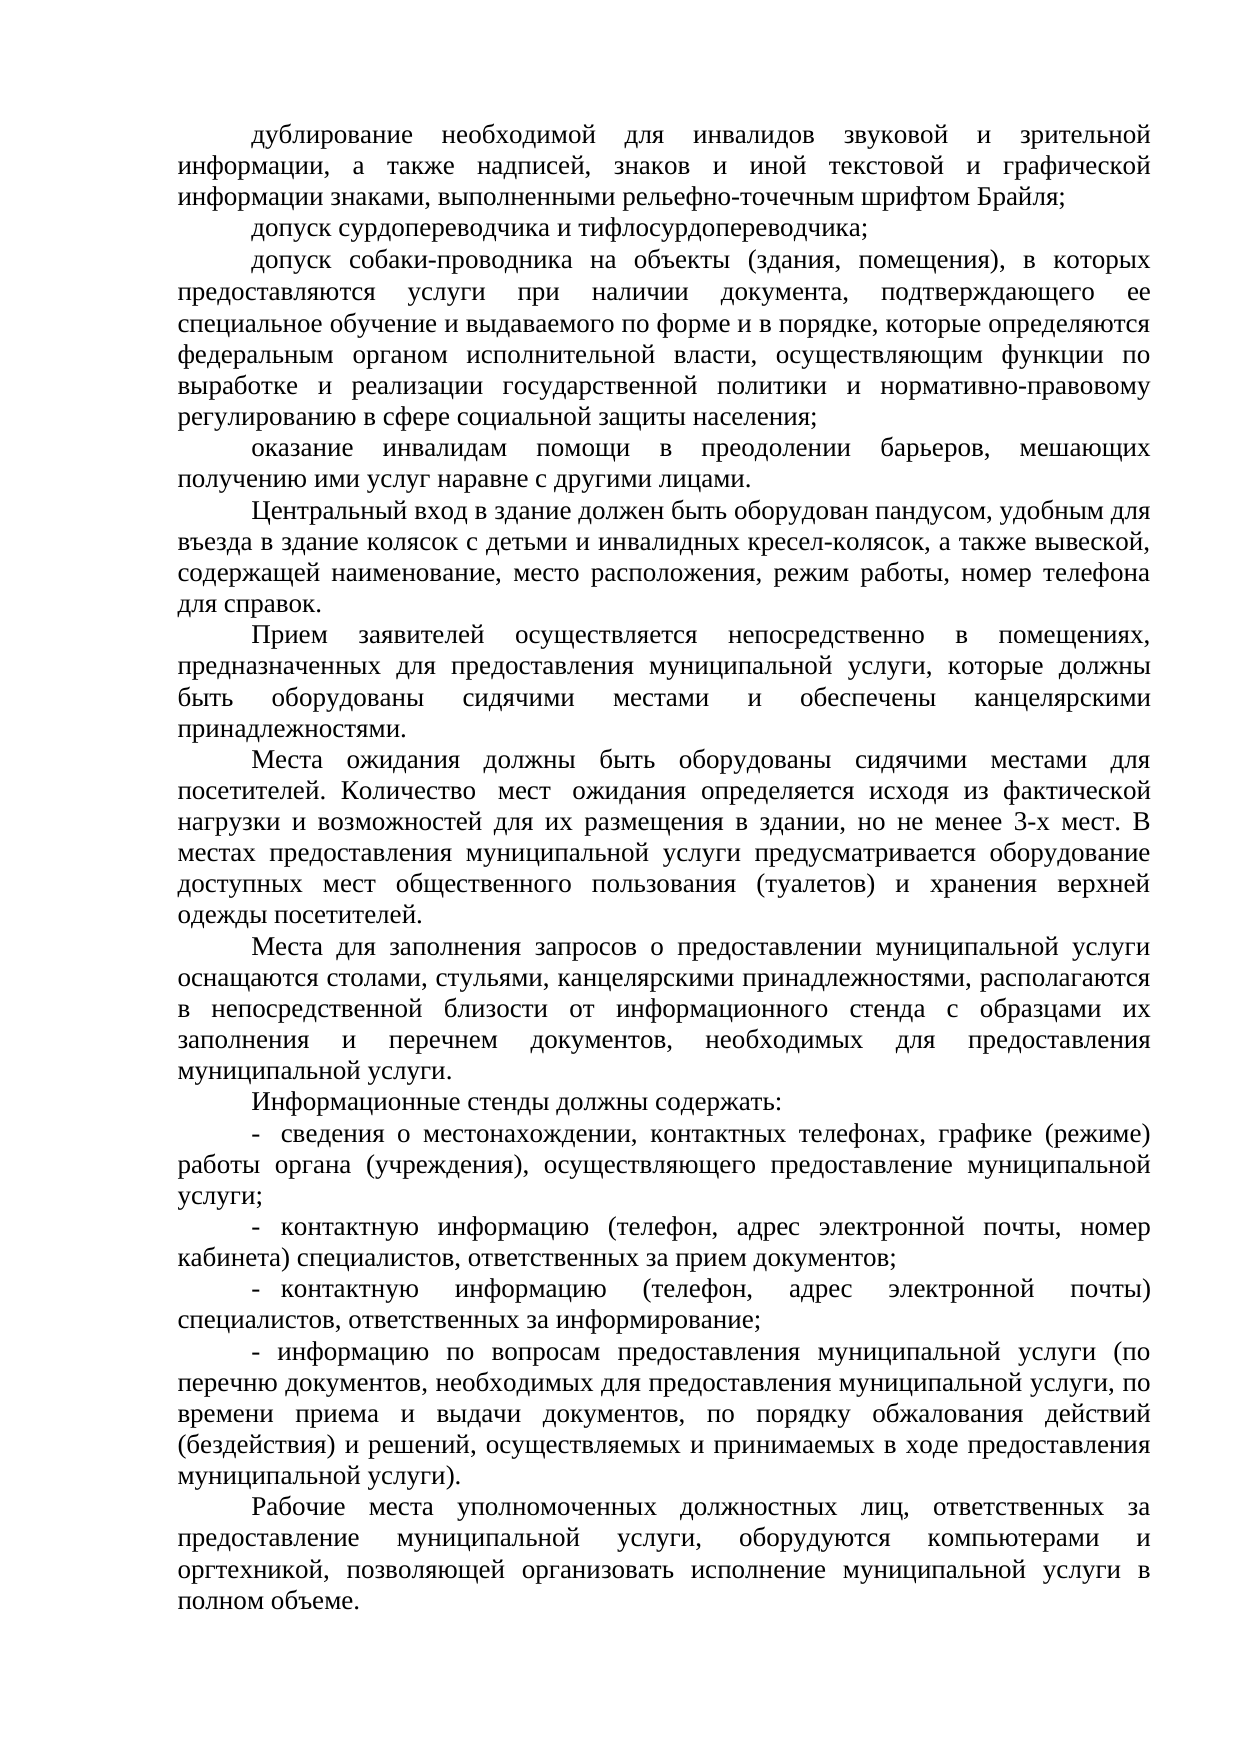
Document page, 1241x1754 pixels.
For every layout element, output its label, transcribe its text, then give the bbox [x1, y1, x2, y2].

text Информационные стенды должны содержать: [177, 1086, 1152, 1117]
text Прием заявителей осуществляется непосредственно в помещениях, предназначенных для предоставления муниципальной услуги, которые должны быть оборудованы сидячими местами и обеспечены канцелярскими принадлежностями. [177, 618, 1152, 743]
list контактную информацию (телефон, адрес электронной почты) специалистов, ответственных за информирование; [177, 1272, 1152, 1335]
text допуск сурдопереводчика и тифлосурдопереводчика; [177, 212, 1152, 243]
text Рабочие места уполномоченных должностных лиц, ответственных за предоставление муниципальной услуги, оборудуются компьютерами и оргтехникой, позволяющей организовать исполнение муниципальной услуги в полном объеме. [177, 1490, 1152, 1615]
text - информацию по вопросам предоставления муниципальной услуги (по перечню документов, необходимых для предоставления муниципальной услуги, по времени приема и выдачи документов, по порядку обжалования действий (бездействия) и решений, осуществляемых и принимаемых в ходе предоставления муниципальной услуги). [177, 1335, 1152, 1490]
text оказание инвалидам помощи в преодолении барьеров, мешающих получению ими услуг наравне с другими лицами. [177, 431, 1152, 494]
list сведения о местонахождении, контактных телефонах, графике (режиме) работы органа (учреждения), осуществляющего предоставление муниципальной услуги; [177, 1117, 1152, 1210]
text допуск собаки-проводника на объекты (здания, помещения), в которых предоставляются услуги при наличии документа, подтверждающего ее специальное обучение и выдаваемого по форме и в порядке, которые определяются федеральным органом исполнительной власти, осуществляющим функции по выработке и реализации государственной политики и нормативно-правовому регулированию в сфере социальной защиты населения; [177, 243, 1152, 431]
list контактную информацию (телефон, адрес электронной почты, номер кабинета) специалистов, ответственных за прием документов; [177, 1210, 1152, 1272]
text дублирование необходимой для инвалидов звуковой и зрительной информации, а также надписей, знаков и иной текстовой и графической информации знаками, выполненными рельефно-точечным шрифтом Брайля; [177, 118, 1152, 212]
text Места ожидания должны быть оборудованы сидячими местами для посетителей. Количество мест ожидания определяется исходя из фактической нагрузки и возможностей для их размещения в здании, но не менее 3-х мест. В местах предоставления муниципальной услуги предусматривается оборудование доступных мест общественного пользования (туалетов) и хранения верхней одежды посетителей. [177, 743, 1152, 930]
text Центральный вход в здание должен быть оборудован пандусом, удобным для въезда в здание колясок с детьми и инвалидных кресел-колясок, а также вывеской, содержащей наименование, место расположения, режим работы, номер телефона для справок. [177, 494, 1152, 618]
text Места для заполнения запросов о предоставлении муниципальной услуги оснащаются столами, стульями, канцелярскими принадлежностями, располагаются в непосредственной близости от информационного стенда с образцами их заполнения и перечнем документов, необходимых для предоставления муниципальной услуги. [177, 930, 1152, 1086]
